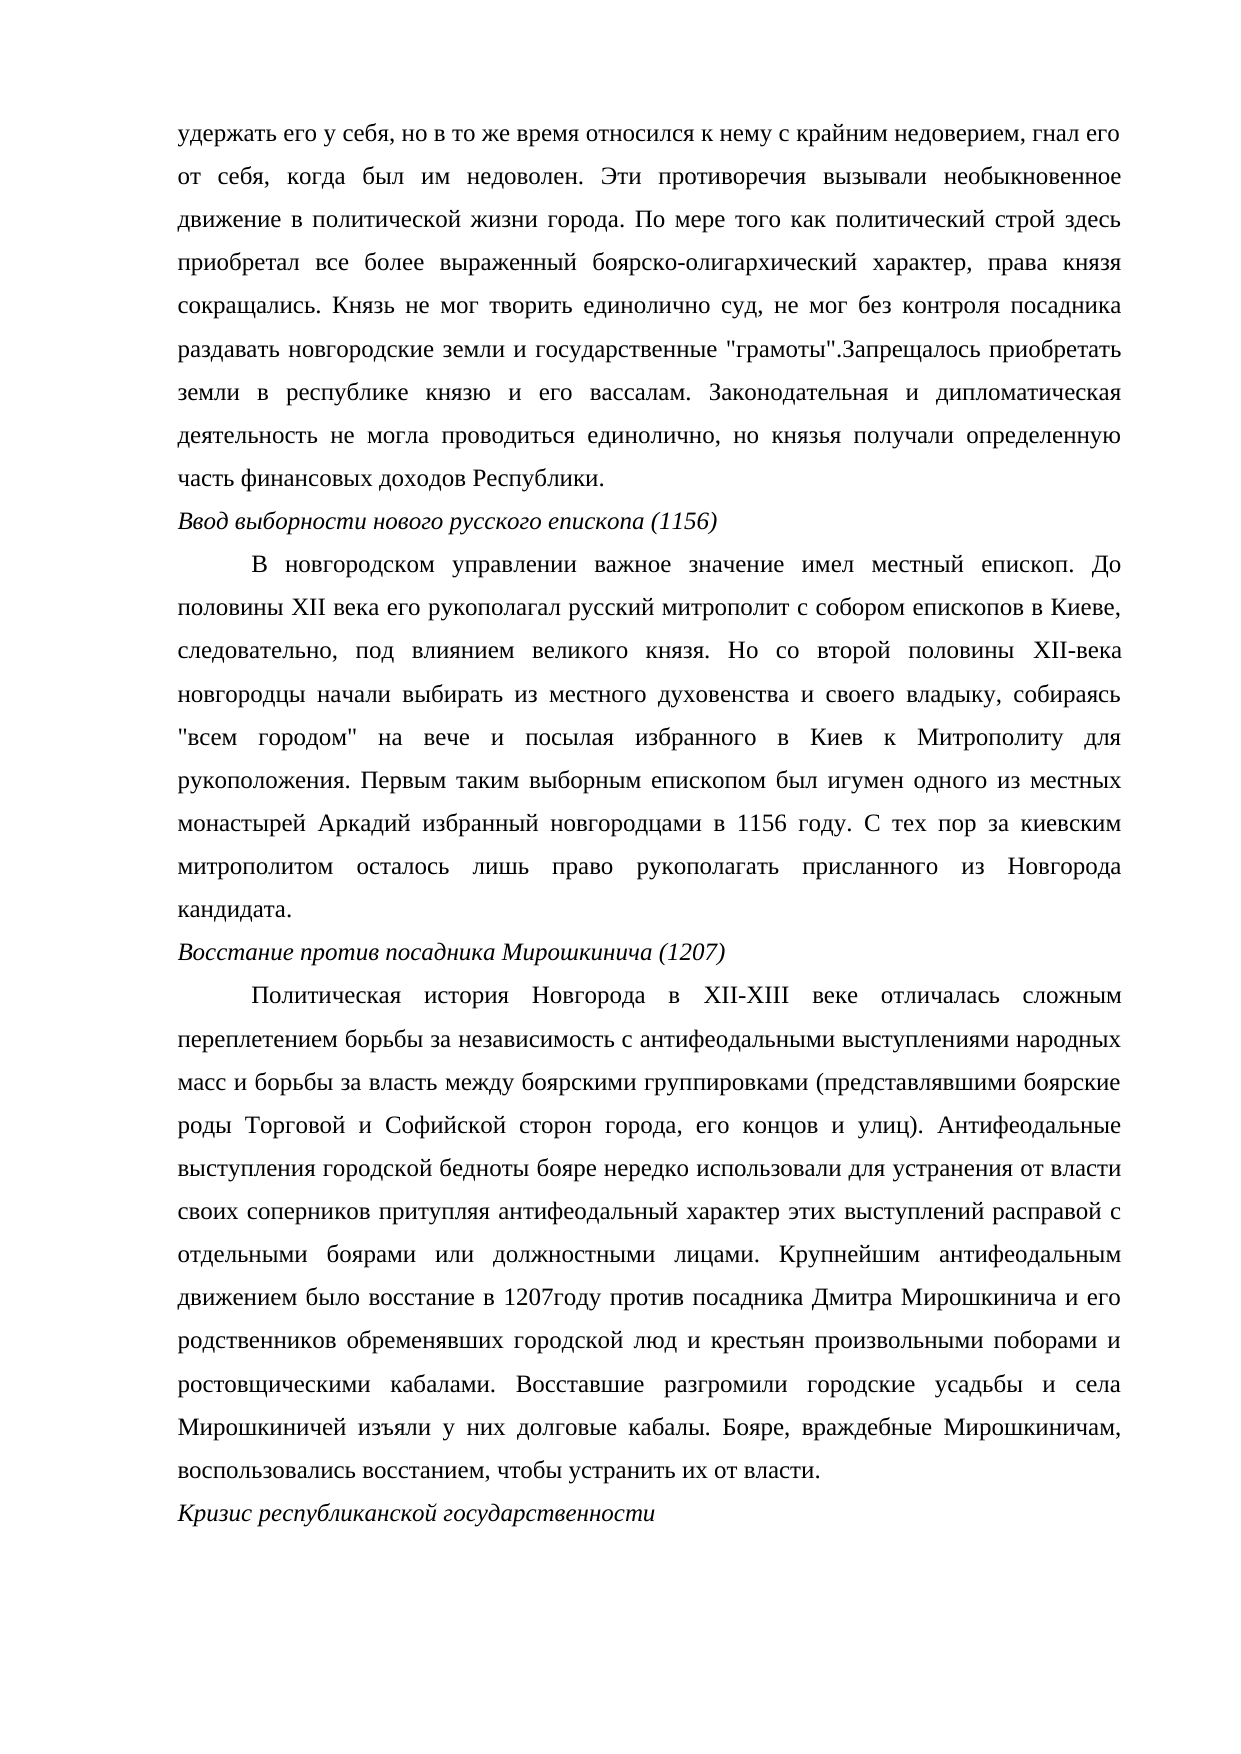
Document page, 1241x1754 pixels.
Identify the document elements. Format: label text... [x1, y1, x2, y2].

text Восстание против посадника Мирошкинича (1207) [177, 937, 1122, 966]
text Ввод выборности нового русского епископа (1156) [177, 506, 1122, 535]
text В новгородском управлении важное значение имел местный епископ. До половины XII века его рукополагал русский митрополит с собором епископов в Киеве, следовательно, под влиянием великого князя. Но со второй половины XII-века новгородцы начали выбирать из местного духовенства и своего владыку, собираясь "всем городом" на вече и посылая избранного в Киев к Митрополиту для рукоположения. Первым таким выборным епископом был игумен одного из местных монастырей Аркадий избранный новгородцами в 1156 году. С тех пор за киевским митрополитом осталось лишь право рукополагать присланного из Новгорода кандидата. [177, 549, 1122, 923]
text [177, 118, 1122, 492]
text Кризис республиканской государственности [177, 1498, 1122, 1527]
text Политическая история Новгорода в XII-XIII веке отличалась сложным переплетением борьбы за независимость с антифеодальными выступлениями народных масс и борьбы за власть между боярскими группировками (представлявшими боярские роды Торговой и Софийской сторон города, его концов и улиц). Антифеодальные выступления городской бедноты бояре нередко использовали для устранения от власти своих соперников притупляя антифеодальный характер этих выступлений расправой с отдельными боярами или должностными лицами. Крупнейшим антифеодальным движением было восстание в 1207году против посадника Дмитра Мирошкинича и его родственников обременявших городской люд и крестьян произвольными поборами и ростовщическими кабалами. Восставшие разгромили городские усадьбы и села Мирошкиничей изъяли у них долговые кабалы. Бояре, враждебные Мирошкиничам, воспользовались восстанием, чтобы устранить их от власти. [177, 981, 1122, 1484]
